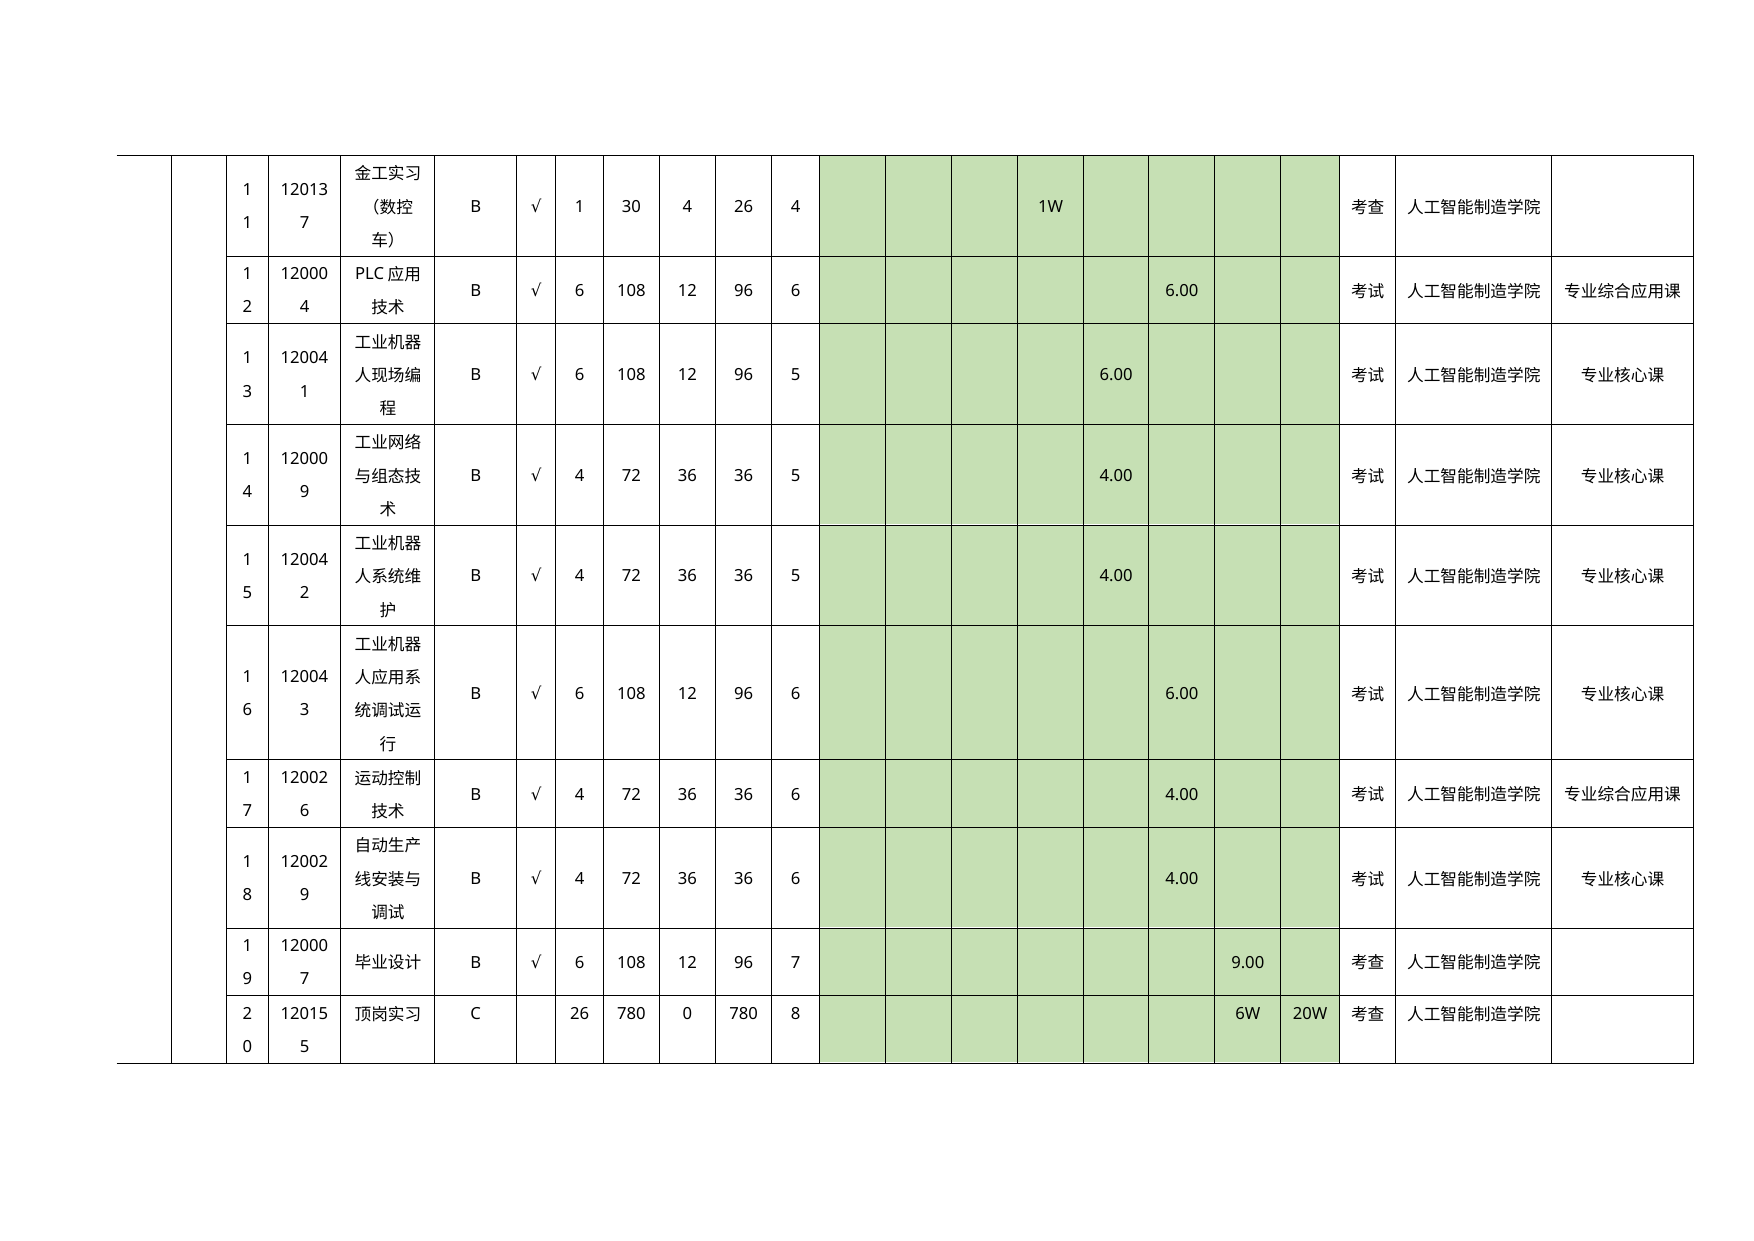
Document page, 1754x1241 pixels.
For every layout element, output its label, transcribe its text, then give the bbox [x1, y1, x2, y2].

table_cell 专业核心课 [1552, 425, 1693, 524]
table_cell [952, 156, 1017, 256]
table_cell 36 [660, 425, 715, 524]
table_cell [1084, 828, 1148, 927]
table_cell √ [517, 828, 555, 927]
table_cell √ [517, 156, 555, 256]
table_cell [1215, 626, 1280, 759]
table_cell [820, 996, 885, 1062]
table_cell 96 [716, 626, 771, 759]
table_cell [952, 929, 1017, 995]
table_cell B [435, 156, 516, 256]
table_cell 96 [716, 324, 771, 424]
table_cell 4 [556, 425, 603, 524]
table_cell 36 [660, 828, 715, 927]
table_cell 19 [227, 929, 268, 995]
table_cell 考查 [1340, 929, 1395, 995]
table_cell 108 [604, 929, 659, 995]
table_cell 工业网络与组态技术 [341, 425, 434, 524]
table_cell [1215, 526, 1280, 625]
table_cell 4 [556, 526, 603, 625]
table_cell 96 [716, 257, 771, 323]
table_cell 12 [660, 324, 715, 424]
table_cell 15 [227, 526, 268, 625]
table_cell 20 [227, 996, 268, 1062]
table_cell 6 [556, 929, 603, 995]
table_cell 自动生产线安装与调试 [341, 828, 434, 927]
table_cell [1018, 324, 1083, 424]
table_cell [1552, 996, 1693, 1062]
table_cell 72 [604, 760, 659, 827]
table_cell 4 [556, 828, 603, 927]
table_cell C [435, 996, 516, 1062]
table_cell 4 [556, 760, 603, 827]
table_cell [1281, 425, 1339, 524]
table_cell [1018, 760, 1083, 827]
table_cell 36 [716, 425, 771, 524]
table_cell 120007 [269, 929, 340, 995]
table_cell [820, 156, 885, 256]
table_cell [1149, 526, 1214, 625]
table_cell [1084, 996, 1148, 1062]
table_cell [886, 626, 951, 759]
table_cell [1084, 156, 1148, 256]
table_cell 4.00 [1084, 425, 1148, 524]
table_cell 120029 [269, 828, 340, 927]
table_cell [820, 828, 885, 927]
table_cell 36 [660, 526, 715, 625]
table_cell 工业机器人现场编程 [341, 324, 434, 424]
table_cell 72 [604, 425, 659, 524]
table_cell 7 [772, 929, 819, 995]
table_cell 120042 [269, 526, 340, 625]
table_cell [1149, 929, 1214, 995]
table_cell [1149, 996, 1214, 1062]
table_cell [886, 996, 951, 1062]
table_cell 专业核心课 [1552, 626, 1693, 759]
table_cell [1018, 828, 1083, 927]
table_cell B [435, 526, 516, 625]
table_cell [952, 526, 1017, 625]
table_cell B [435, 626, 516, 759]
table_cell 18 [227, 828, 268, 927]
table_cell 12 [227, 257, 268, 323]
table_cell [1281, 156, 1339, 256]
table_cell 4.00 [1149, 760, 1214, 827]
table_cell 考查 [1340, 996, 1395, 1062]
table_cell 考试 [1340, 626, 1395, 759]
table_cell 6W [1215, 996, 1280, 1062]
table_cell [952, 626, 1017, 759]
table_cell 72 [604, 526, 659, 625]
table_cell 8 [772, 996, 819, 1062]
table_cell [1018, 526, 1083, 625]
table_cell 14 [227, 425, 268, 524]
table_cell [1215, 324, 1280, 424]
table_cell 6 [772, 626, 819, 759]
table_cell 108 [604, 257, 659, 323]
table_cell [1215, 156, 1280, 256]
table_cell [820, 626, 885, 759]
table_cell 6 [556, 257, 603, 323]
table_cell 专业核心课 [1552, 828, 1693, 927]
table_cell PLC应用技术 [341, 257, 434, 323]
table_cell 考试 [1340, 425, 1395, 524]
table_cell 13 [227, 324, 268, 424]
table_cell 人工智能制造学院 [1396, 526, 1551, 625]
table_cell 12 [660, 257, 715, 323]
table_cell [517, 996, 555, 1062]
table_cell 考试 [1340, 257, 1395, 323]
table_cell 96 [716, 929, 771, 995]
table_cell B [435, 425, 516, 524]
table_cell 120004 [269, 257, 340, 323]
table_cell 5 [772, 526, 819, 625]
table_cell 120026 [269, 760, 340, 827]
table_cell 人工智能制造学院 [1396, 996, 1551, 1062]
table_cell [1281, 626, 1339, 759]
table_cell [1281, 257, 1339, 323]
table_cell 工业机器人系统维护 [341, 526, 434, 625]
table_cell [886, 929, 951, 995]
table_cell 人工智能制造学院 [1396, 760, 1551, 827]
table_cell 6.00 [1149, 626, 1214, 759]
table_cell 6 [556, 324, 603, 424]
table_cell B [435, 324, 516, 424]
table_cell 36 [660, 760, 715, 827]
table_cell [820, 929, 885, 995]
table_cell √ [517, 626, 555, 759]
table_cell 120137 [269, 156, 340, 256]
table_cell 6.00 [1084, 324, 1148, 424]
table_cell 72 [604, 828, 659, 927]
table_cell 9.00 [1215, 929, 1280, 995]
table_cell [886, 760, 951, 827]
table_cell [886, 324, 951, 424]
table_cell [1552, 929, 1693, 995]
table_cell [1084, 257, 1148, 323]
table_cell 17 [227, 760, 268, 827]
table_cell 人工智能制造学院 [1396, 929, 1551, 995]
table_cell 1 [556, 156, 603, 256]
table_cell 12 [660, 626, 715, 759]
table_cell [1215, 425, 1280, 524]
table_cell 人工智能制造学院 [1396, 828, 1551, 927]
table_cell B [435, 760, 516, 827]
table_cell [1018, 626, 1083, 759]
table_cell √ [517, 324, 555, 424]
table_cell 108 [604, 626, 659, 759]
table_cell [1018, 929, 1083, 995]
table_cell 30 [604, 156, 659, 256]
table_cell [952, 996, 1017, 1062]
table_cell [1215, 760, 1280, 827]
table_cell 6.00 [1149, 257, 1214, 323]
table_cell 运动控制技术 [341, 760, 434, 827]
table_cell B [435, 257, 516, 323]
table_cell 6 [772, 257, 819, 323]
table_cell 120155 [269, 996, 340, 1062]
table_cell [886, 257, 951, 323]
table_cell 6 [556, 626, 603, 759]
table_cell [1552, 156, 1693, 256]
table_cell [952, 828, 1017, 927]
table_cell 人工智能制造学院 [1396, 425, 1551, 524]
table_cell [952, 760, 1017, 827]
table_cell [820, 760, 885, 827]
table_cell 人工智能制造学院 [1396, 626, 1551, 759]
table_cell 780 [716, 996, 771, 1062]
table_cell 6 [772, 828, 819, 927]
table_cell 考查 [1340, 156, 1395, 256]
table_cell B [435, 828, 516, 927]
table_cell [1215, 257, 1280, 323]
table_cell 120043 [269, 626, 340, 759]
table_cell [1084, 760, 1148, 827]
table_cell 专业综合应用课 [1552, 760, 1693, 827]
table_cell 12 [660, 929, 715, 995]
table_cell 人工智能制造学院 [1396, 156, 1551, 256]
table_cell 36 [716, 828, 771, 927]
table_cell [1281, 929, 1339, 995]
table_cell 11 [227, 156, 268, 256]
table_cell 工业机器人应用系统调试运行 [341, 626, 434, 759]
table_cell √ [517, 760, 555, 827]
table_cell [886, 526, 951, 625]
table_cell [1215, 828, 1280, 927]
table_cell [1281, 828, 1339, 927]
table_cell [1084, 626, 1148, 759]
table_cell 专业综合应用课 [1552, 257, 1693, 323]
table_cell 5 [772, 324, 819, 424]
table_cell [1281, 760, 1339, 827]
table_cell √ [517, 526, 555, 625]
table_cell √ [517, 425, 555, 524]
table_cell 专业核心课 [1552, 526, 1693, 625]
table_cell 毕业设计 [341, 929, 434, 995]
table_cell √ [517, 929, 555, 995]
table_cell [952, 257, 1017, 323]
table_cell 108 [604, 324, 659, 424]
table_cell [1018, 996, 1083, 1062]
table_cell 16 [227, 626, 268, 759]
table_cell [886, 828, 951, 927]
table_cell [1018, 425, 1083, 524]
table_cell [820, 425, 885, 524]
table_cell 考试 [1340, 526, 1395, 625]
table_cell B [435, 929, 516, 995]
table_cell [1149, 425, 1214, 524]
table_cell 人工智能制造学院 [1396, 257, 1551, 323]
table_cell [820, 257, 885, 323]
table_cell 6 [772, 760, 819, 827]
table_cell 4 [772, 156, 819, 256]
table_cell 120041 [269, 324, 340, 424]
table_cell 考试 [1340, 324, 1395, 424]
table_cell 36 [716, 760, 771, 827]
table_cell 1W [1018, 156, 1083, 256]
table_cell [952, 425, 1017, 524]
table_cell [886, 156, 951, 256]
table_cell [1149, 156, 1214, 256]
table_cell [820, 526, 885, 625]
table_cell 4.00 [1149, 828, 1214, 927]
table_cell [886, 425, 951, 524]
table_cell [952, 324, 1017, 424]
table_cell [1281, 324, 1339, 424]
table_cell 金工实习（数控车） [341, 156, 434, 256]
table_cell [1281, 526, 1339, 625]
table_cell 0 [660, 996, 715, 1062]
table_cell [1149, 324, 1214, 424]
table_cell √ [517, 257, 555, 323]
table_cell 120009 [269, 425, 340, 524]
table_cell 36 [716, 526, 771, 625]
table_cell 人工智能制造学院 [1396, 324, 1551, 424]
table_cell 26 [556, 996, 603, 1062]
table_cell 4.00 [1084, 526, 1148, 625]
table_cell 专业核心课 [1552, 324, 1693, 424]
table_cell 考试 [1340, 828, 1395, 927]
table_cell [1084, 929, 1148, 995]
table_cell 考试 [1340, 760, 1395, 827]
table_cell [820, 324, 885, 424]
table_cell 780 [604, 996, 659, 1062]
table_cell 顶岗实习 [341, 996, 434, 1062]
table_cell 26 [716, 156, 771, 256]
table_cell 5 [772, 425, 819, 524]
table_cell [1018, 257, 1083, 323]
table_cell 20W [1281, 996, 1339, 1062]
table_cell 4 [660, 156, 715, 256]
